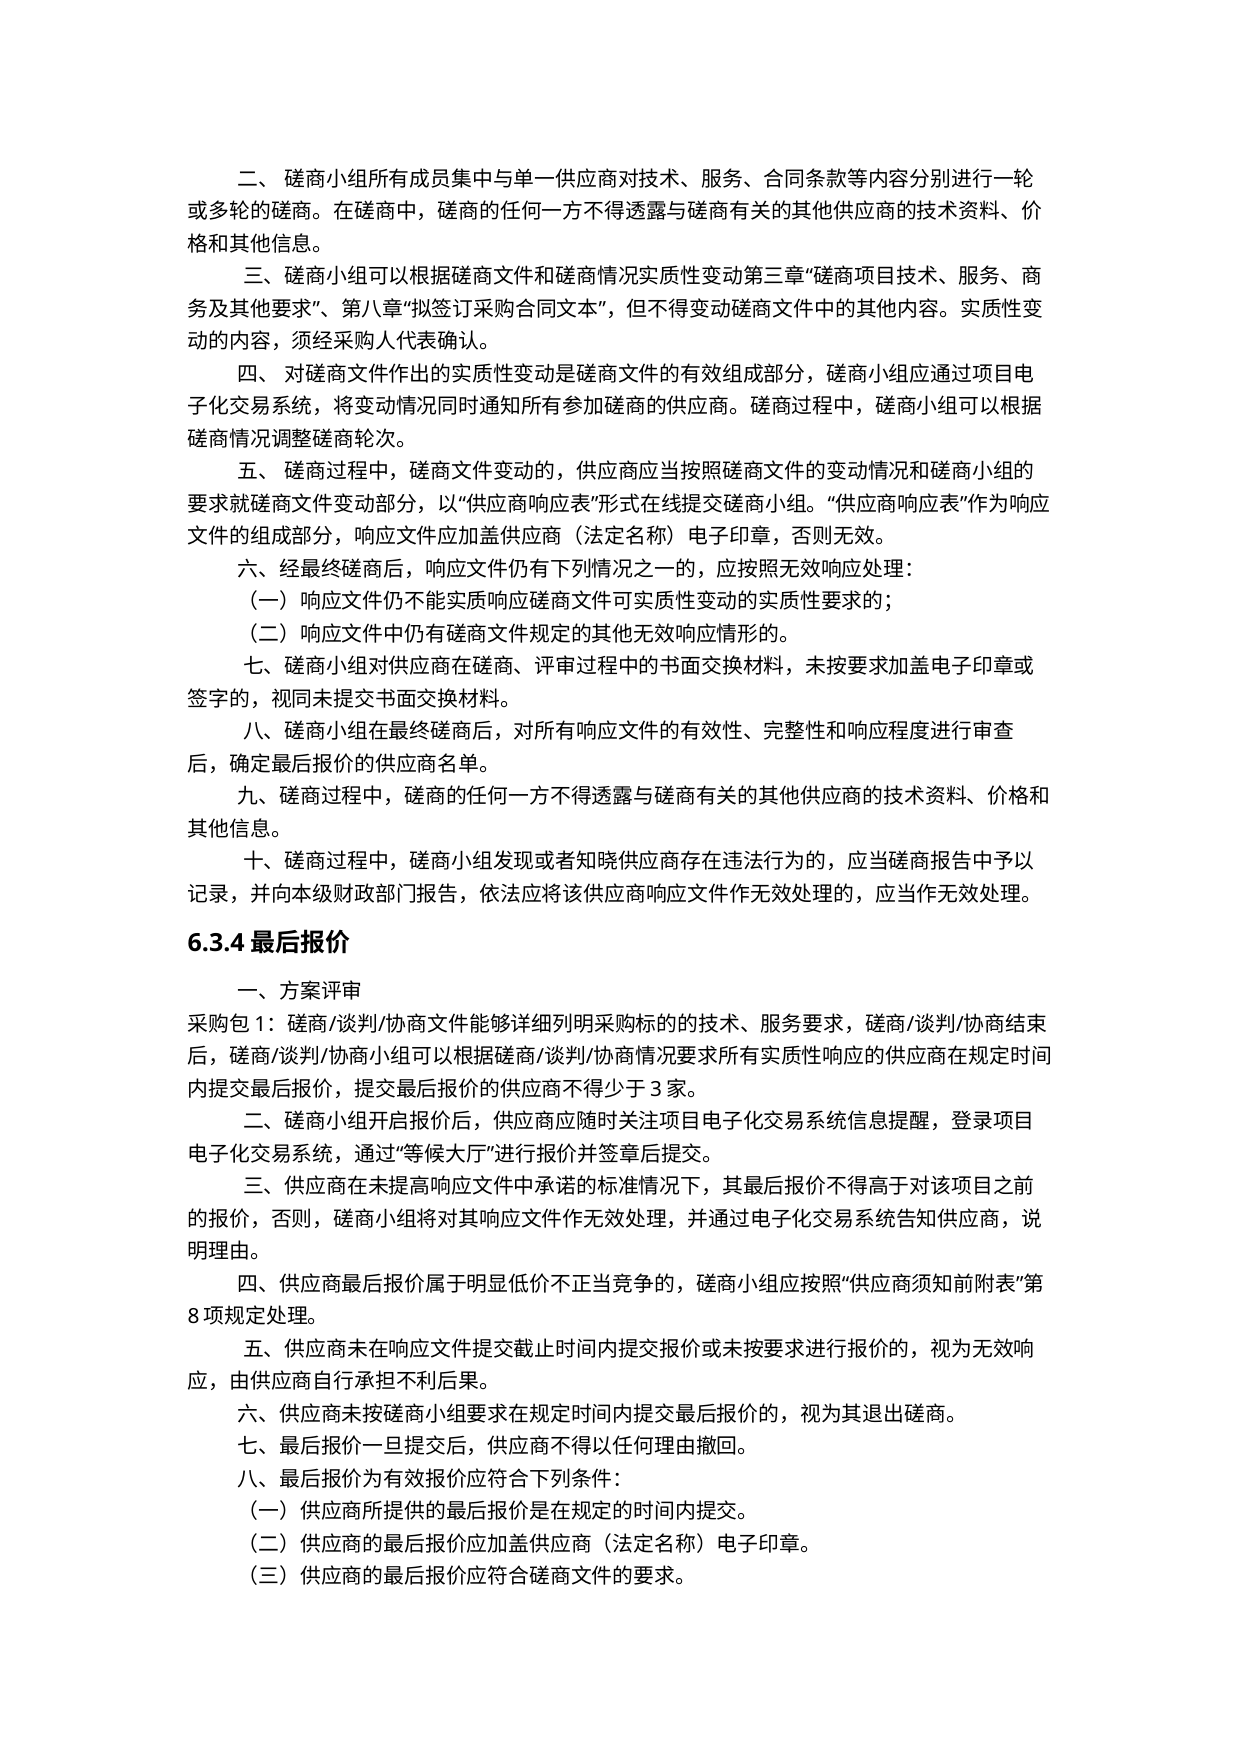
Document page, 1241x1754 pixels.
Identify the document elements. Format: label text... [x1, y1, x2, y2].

text 五、 磋商过程中，磋商文件变动的，供应商应当按照磋商文件的变动情况和磋商小组的要求就磋商文件变动部分，以“供应商响应表”形式在线提交磋商小组。“供应商响应表”作为响应文件的组成部分，响应文件应加盖供应商（法定名称）电子印章，否则无效。 [187, 454, 1053, 552]
text 采购包1：磋商/谈判/协商文件能够详细列明采购标的的技术、服务要求，磋商/谈判/协商结束后，磋商/谈判/协商小组可以根据磋商/谈判/协商情况要求所有实质性响应的供应商在规定时间内提交最后报价，提交最后报价的供应商不得少于3家。 [187, 1007, 1053, 1104]
text （二）响应文件中仍有磋商文件规定的其他无效响应情形的。 [187, 617, 1053, 649]
text 六、经最终磋商后，响应文件仍有下列情况之一的，应按照无效响应处理： [187, 552, 1053, 584]
text 五、供应商未在响应文件提交截止时间内提交报价或未按要求进行报价的，视为无效响应，由供应商自行承担不利后果。 [187, 1332, 1053, 1397]
text 四、 对磋商文件作出的实质性变动是磋商文件的有效组成部分，磋商小组应通过项目电子化交易系统，将变动情况同时通知所有参加磋商的供应商。磋商过程中，磋商小组可以根据磋商情况调整磋商轮次。 [187, 357, 1053, 454]
text 八、磋商小组在最终磋商后，对所有响应文件的有效性、完整性和响应程度进行审查后，确定最后报价的供应商名单。 [187, 714, 1053, 779]
text 八、最后报价为有效报价应符合下列条件： [187, 1462, 1053, 1494]
text 二、 磋商小组所有成员集中与单一供应商对技术、服务、合同条款等内容分别进行一轮或多轮的磋商。在磋商中，磋商的任何一方不得透露与磋商有关的其他供应商的技术资料、价格和其他信息。 [187, 162, 1053, 259]
text （一）响应文件仍不能实质响应磋商文件可实质性变动的实质性要求的； [187, 584, 1053, 617]
text 七、磋商小组对供应商在磋商、评审过程中的书面交换材料，未按要求加盖电子印章或签字的，视同未提交书面交换材料。 [187, 649, 1053, 714]
text 一、方案评审 [187, 974, 1053, 1007]
text （二）供应商的最后报价应加盖供应商（法定名称）电子印章。 [187, 1527, 1053, 1559]
text 七、最后报价一旦提交后，供应商不得以任何理由撤回。 [187, 1429, 1053, 1462]
text 6.3.4最后报价 [187, 909, 1053, 974]
text （三）供应商的最后报价应符合磋商文件的要求。 [187, 1559, 1053, 1592]
text 六、供应商未按磋商小组要求在规定时间内提交最后报价的，视为其退出磋商。 [187, 1397, 1053, 1429]
text （一）供应商所提供的最后报价是在规定的时间内提交。 [187, 1494, 1053, 1527]
text 二、磋商小组开启报价后，供应商应随时关注项目电子化交易系统信息提醒，登录项目电子化交易系统，通过“等候大厅”进行报价并签章后提交。 [187, 1104, 1053, 1169]
text 九、磋商过程中，磋商的任何一方不得透露与磋商有关的其他供应商的技术资料、价格和其他信息。 [187, 779, 1053, 844]
text 三、供应商在未提高响应文件中承诺的标准情况下，其最后报价不得高于对该项目之前的报价，否则，磋商小组将对其响应文件作无效处理，并通过电子化交易系统告知供应商，说明理由。 [187, 1169, 1053, 1267]
text 四、供应商最后报价属于明显低价不正当竞争的，磋商小组应按照“供应商须知前附表”第8项规定处理。 [187, 1267, 1053, 1332]
text 三、磋商小组可以根据磋商文件和磋商情况实质性变动第三章“磋商项目技术、服务、商务及其他要求”、第八章“拟签订采购合同文本”，但不得变动磋商文件中的其他内容。实质性变动的内容，须经采购人代表确认。 [187, 259, 1053, 357]
text 十、磋商过程中，磋商小组发现或者知晓供应商存在违法行为的，应当磋商报告中予以记录，并向本级财政部门报告，依法应将该供应商响应文件作无效处理的，应当作无效处理。 [187, 844, 1053, 909]
